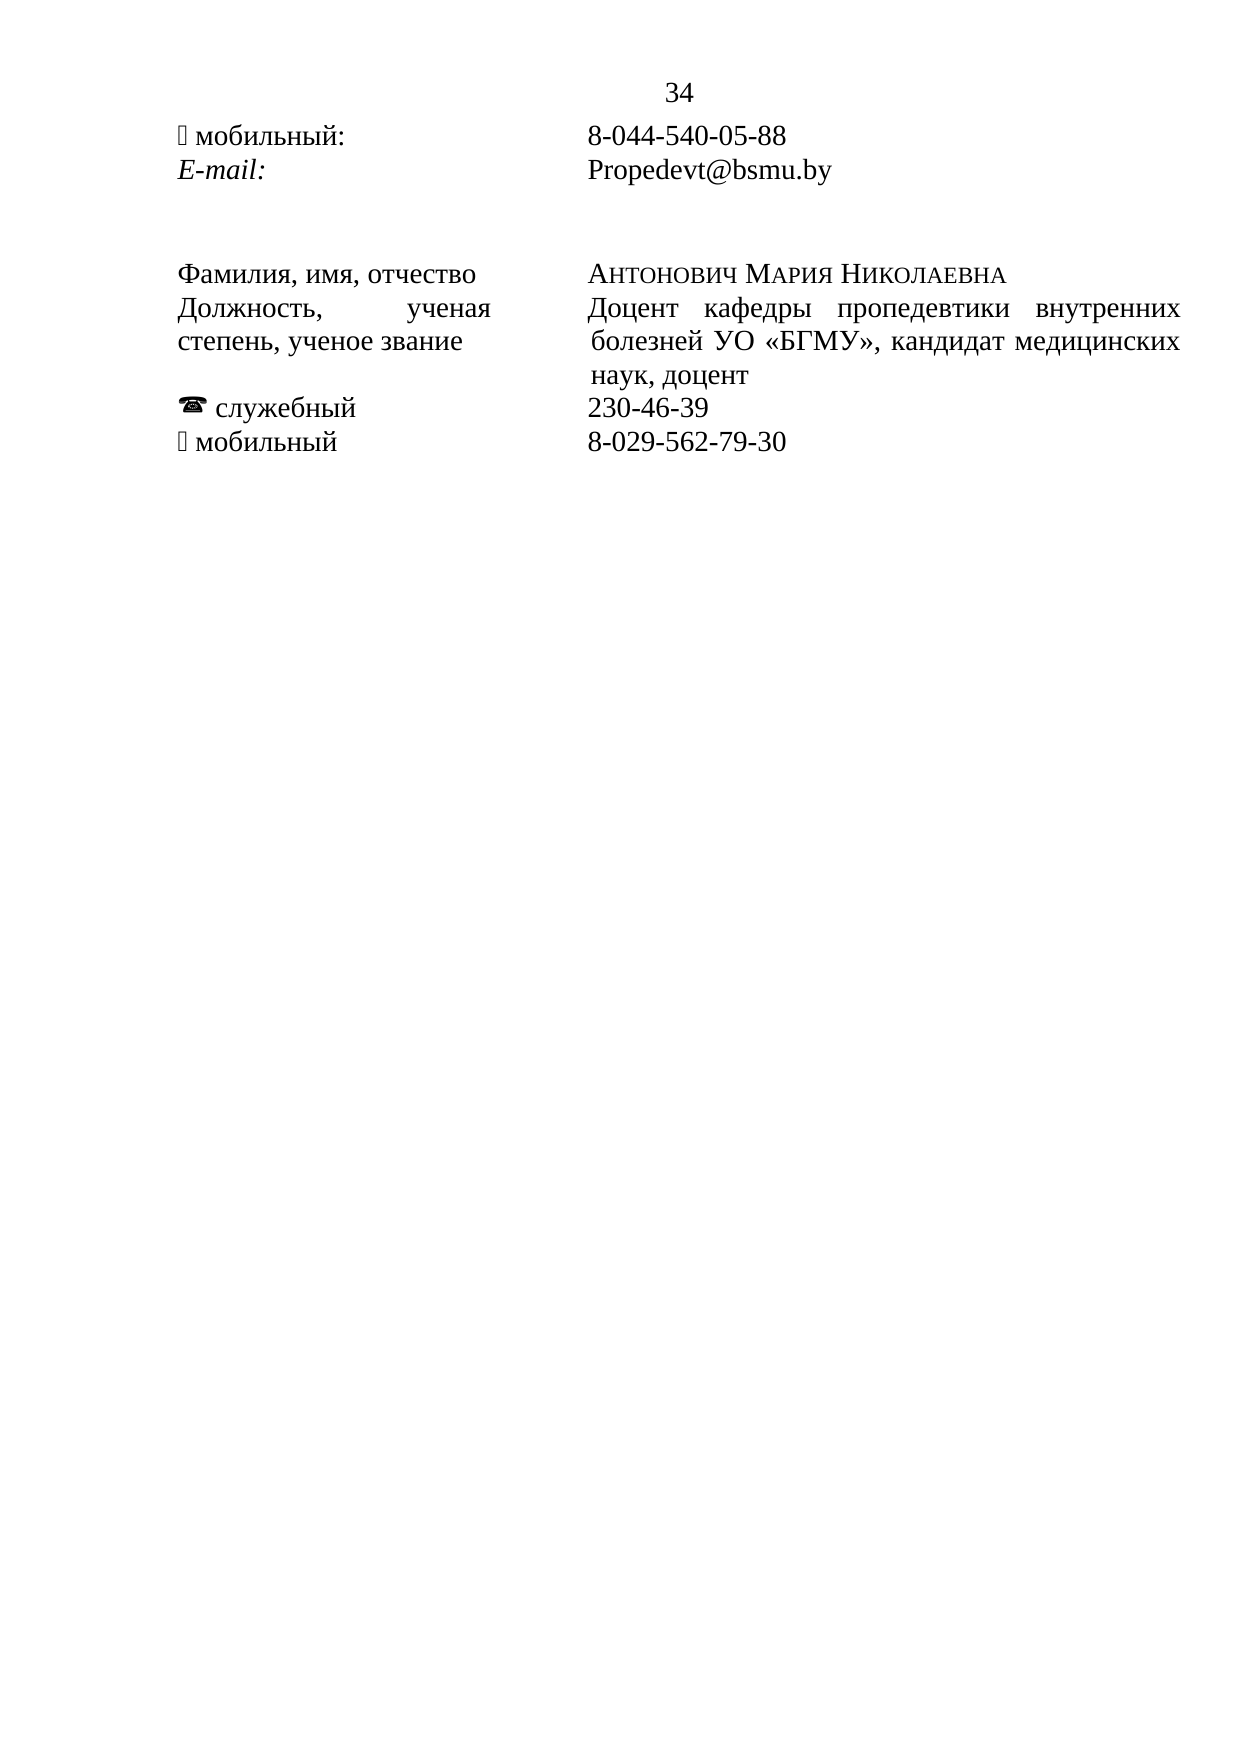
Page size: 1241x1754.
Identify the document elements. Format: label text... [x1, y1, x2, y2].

table_header Антонович Мария Николаевна [502, 256, 1192, 290]
table_cell мобильный: [166, 118, 502, 152]
table_cell Propedevt@bsmu.by [502, 152, 1192, 185]
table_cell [166, 290, 502, 391]
table_cell 8-029-562-79-30 [502, 424, 1192, 458]
table_header Фамилия, имя, отчество [166, 256, 502, 290]
table_cell Доцент кафедры пропедевтики внутренних болезней УО «БГМУ», кандидат медицинских наук, доцент [502, 290, 1192, 391]
table_cell 230-46-39 [502, 391, 1192, 424]
table_cell мобильный [166, 424, 502, 458]
table_cell Е-mail: [166, 152, 502, 185]
table_cell 8-044-540-05-88 [502, 118, 1192, 152]
table_cell служебный [166, 391, 502, 424]
